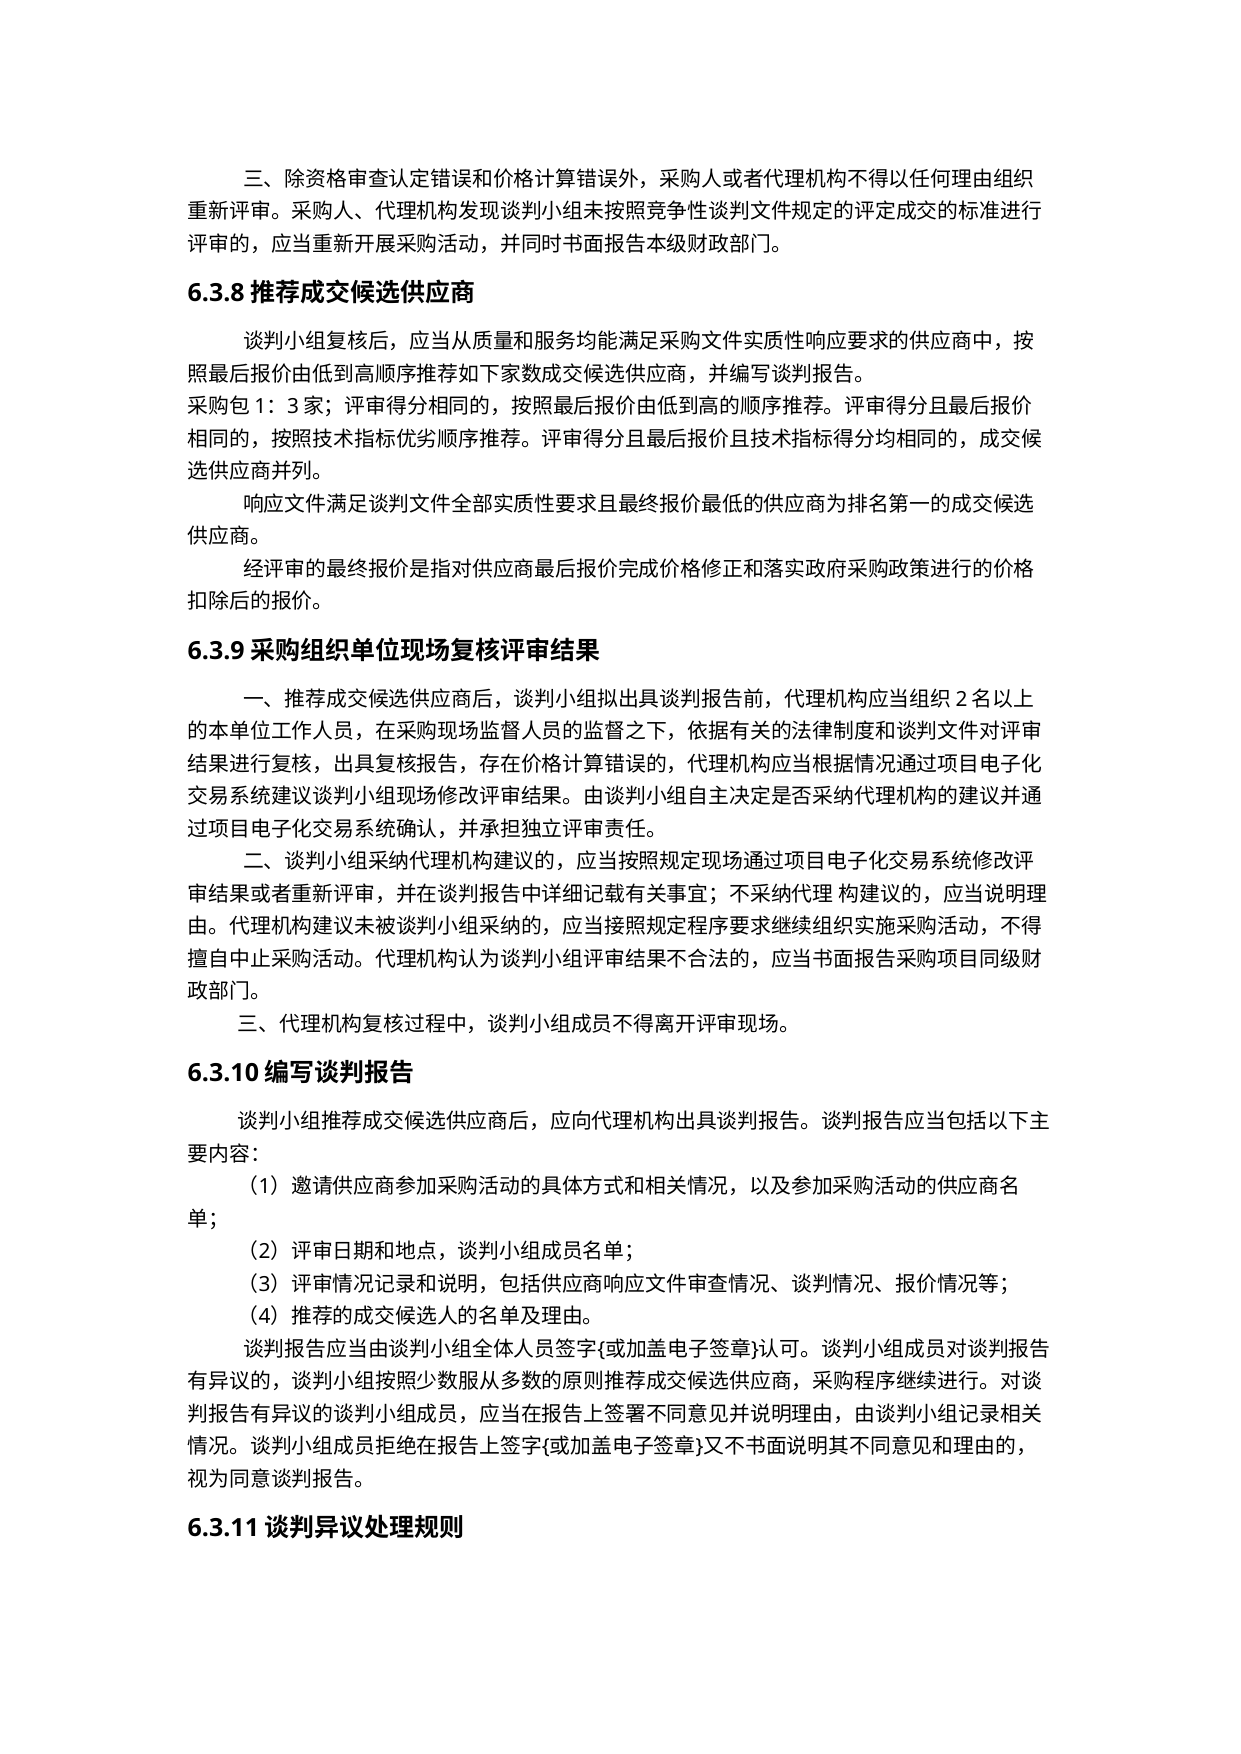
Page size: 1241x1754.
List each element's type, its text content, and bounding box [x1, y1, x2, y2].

text 二、谈判小组采纳代理机构建议的，应当按照规定现场通过项目电子化交易系统修改评审结果或者重新评审，并在谈判报告中详细记载有关事宜；不采纳代理 构建议的，应当说明理由。代理机构建议未被谈判小组采纳的，应当接照规定程序要求继续组织实施采购活动，不得擅自中止采购活动。代理机构认为谈判小组评审结果不合法的，应当书面报告采购项目同级财政部门。 [187, 844, 1053, 1007]
text （1）邀请供应商参加采购活动的具体方式和相关情况，以及参加采购活动的供应商名单； [187, 1169, 1053, 1234]
text 采购包1：3家；评审得分相同的，按照最后报价由低到高的顺序推荐。评审得分且最后报价相同的，按照技术指标优劣顺序推荐。评审得分且最后报价且技术指标得分均相同的，成交候选供应商并列。 [187, 389, 1053, 487]
text 6.3.10编写谈判报告 [187, 1039, 1053, 1104]
text 响应文件满足谈判文件全部实质性要求且最终报价最低的供应商为排名第一的成交候选供应商。 [187, 487, 1053, 552]
text （2）评审日期和地点，谈判小组成员名单； [187, 1234, 1053, 1267]
text 谈判报告应当由谈判小组全体人员签字{或加盖电子签章}认可。谈判小组成员对谈判报告有异议的，谈判小组按照少数服从多数的原则推荐成交候选供应商，采购程序继续进行。对谈判报告有异议的谈判小组成员，应当在报告上签署不同意见并说明理由，由谈判小组记录相关情况。谈判小组成员拒绝在报告上签字{或加盖电子签章}又不书面说明其不同意见和理由的，视为同意谈判报告。 [187, 1332, 1053, 1494]
text 三、代理机构复核过程中，谈判小组成员不得离开评审现场。 [187, 1007, 1053, 1039]
text 经评审的最终报价是指对供应商最后报价完成价格修正和落实政府采购政策进行的价格扣除后的报价。 [187, 552, 1053, 617]
text 三、除资格审查认定错误和价格计算错误外，采购人或者代理机构不得以任何理由组织重新评审。采购人、代理机构发现谈判小组未按照竞争性谈判文件规定的评定成交的标准进行评审的，应当重新开展采购活动，并同时书面报告本级财政部门。 [187, 162, 1053, 259]
text 谈判小组复核后，应当从质量和服务均能满足采购文件实质性响应要求的供应商中，按照最后报价由低到高顺序推荐如下家数成交候选供应商，并编写谈判报告。 [187, 324, 1053, 389]
text 谈判小组推荐成交候选供应商后，应向代理机构出具谈判报告。谈判报告应当包括以下主要内容： [187, 1104, 1053, 1169]
text 6.3.11谈判异议处理规则 [187, 1494, 1053, 1559]
text 6.3.9采购组织单位现场复核评审结果 [187, 617, 1053, 682]
text （3）评审情况记录和说明，包括供应商响应文件审查情况、谈判情况、报价情况等； [187, 1267, 1053, 1299]
text 6.3.8推荐成交候选供应商 [187, 259, 1053, 324]
text 一、推荐成交候选供应商后，谈判小组拟出具谈判报告前，代理机构应当组织2名以上的本单位工作人员，在采购现场监督人员的监督之下，依据有关的法律制度和谈判文件对评审结果进行复核，出具复核报告，存在价格计算错误的，代理机构应当根据情况通过项目电子化交易系统建议谈判小组现场修改评审结果。由谈判小组自主决定是否采纳代理机构的建议并通过项目电子化交易系统确认，并承担独立评审责任。 [187, 682, 1053, 844]
text （4）推荐的成交候选人的名单及理由。 [187, 1299, 1053, 1332]
